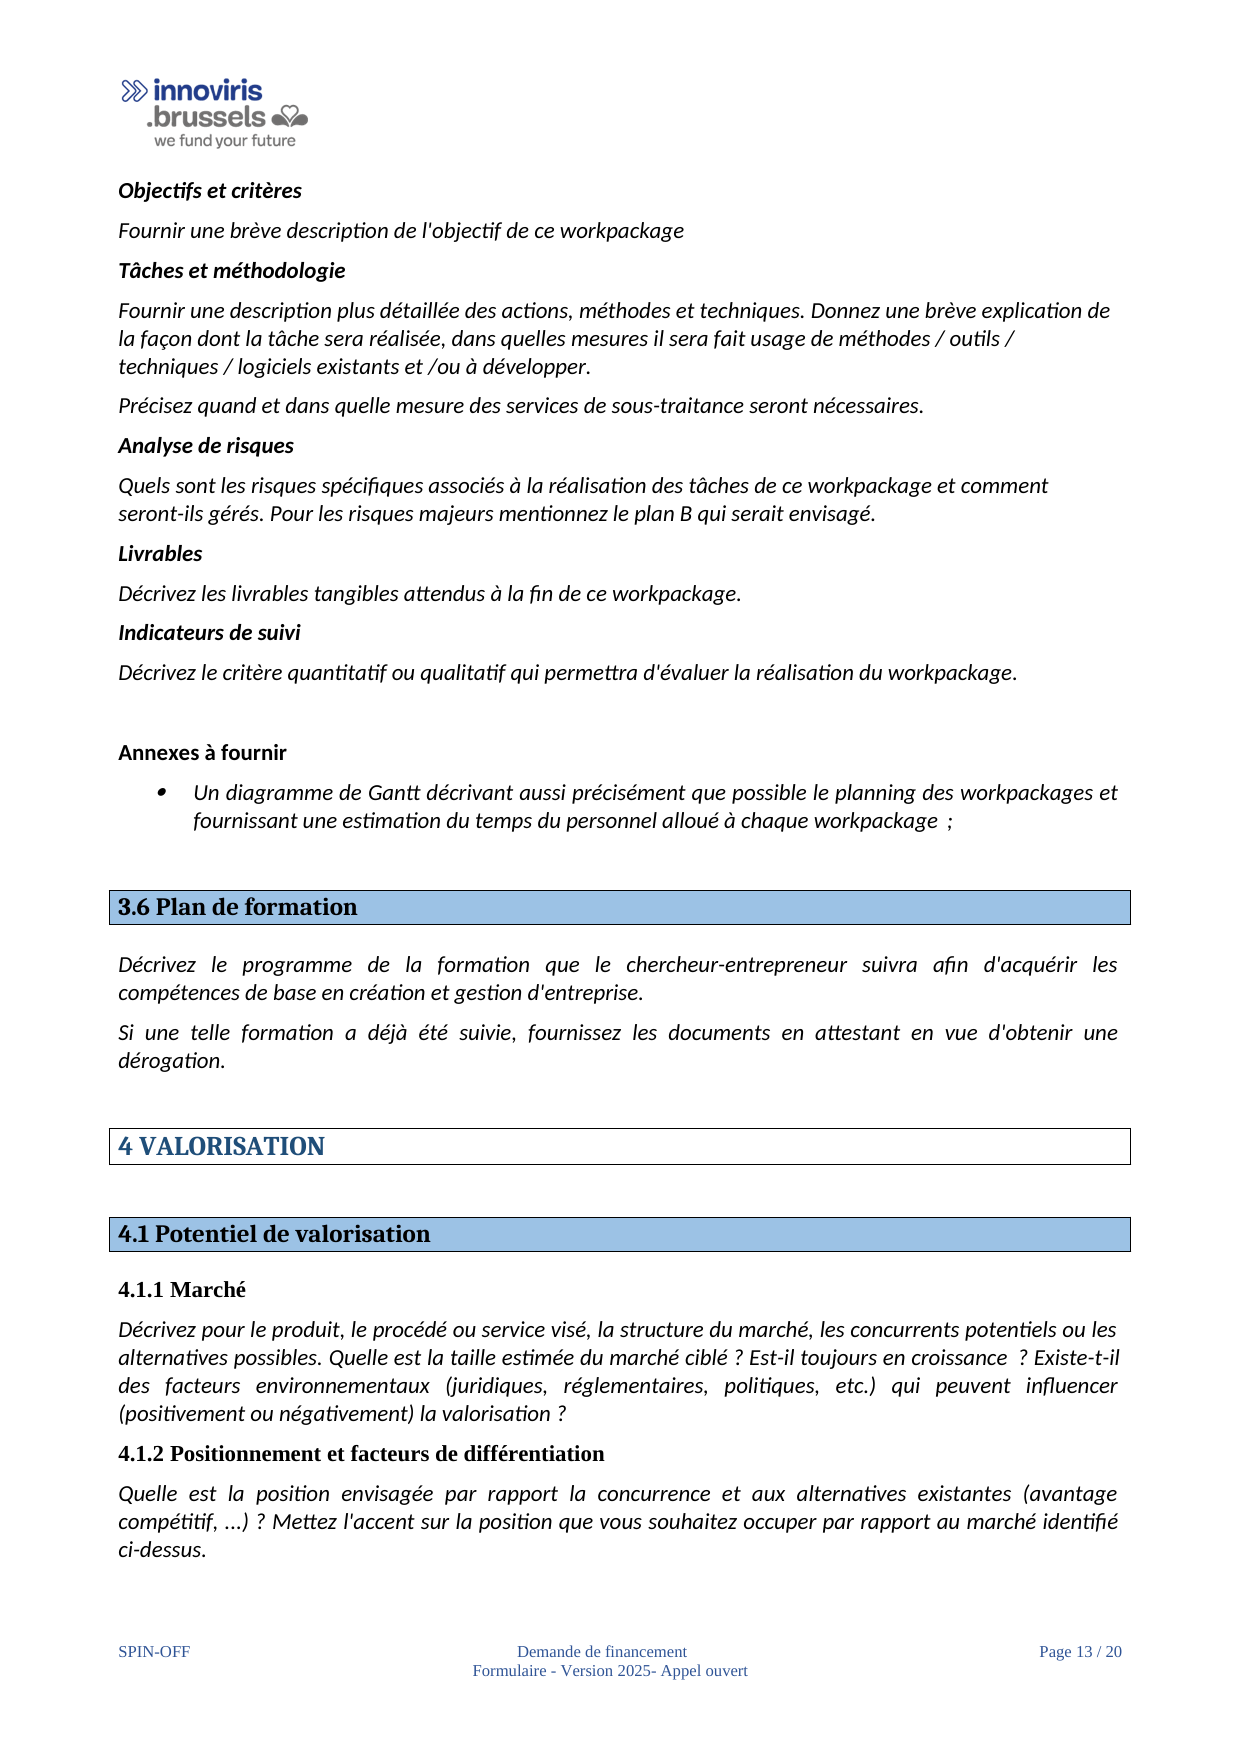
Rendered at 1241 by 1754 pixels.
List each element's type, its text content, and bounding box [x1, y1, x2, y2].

subtitle Marché [118, 1277, 1122, 1303]
list Un diagramme de Gantt décrivant aussi précisément que possible le planning des workpackages et fournissant une estimation du temps du personnel alloué à chaque workpackage ; [156, 778, 1122, 834]
text Décrivez le programme de la formation que le chercheur-entrepreneur suivra afin d'acquérir les compétences de base en création et gestion d'entreprise. [118, 950, 1122, 1006]
text Livrables [118, 539, 1122, 567]
subtitle Potentiel de valorisation [110, 1218, 1130, 1251]
text Décrivez les livrables tangibles attendus à la fin de ce workpackage. [118, 579, 1122, 607]
subtitle Valorisation [110, 1129, 1130, 1164]
text Quelle est la position envisagée par rapport la concurrence et aux alternatives existantes (avantage compétitif, ...) ? Mettez l'accent sur la position que vous souhaitez occuper par rapport au marché identifié ci-dessus. [118, 1479, 1122, 1563]
text Décrivez pour le produit, le procédé ou service visé, la structure du marché, les concurrents potentiels ou les alternatives possibles. Quelle est la taille estimée du marché ciblé ? Est-il toujours en croissance ? Existe-t-il des facteurs environnementaux (juridiques, réglementaires, politiques, etc.) qui peuvent influencer (positivement ou négativement) la valorisation ? [118, 1315, 1122, 1427]
text Objectifs et critères [118, 176, 1122, 204]
text Décrivez le critère quantitatif ou qualitatif qui permettra d'évaluer la réalisation du workpackage. [118, 658, 1122, 686]
text Tâches et méthodologie [118, 256, 1122, 284]
text Fournir une brève description de l'objectif de ce workpackage [118, 216, 1122, 244]
text Analyse de risques [118, 431, 1122, 459]
picture [118, 75, 310, 150]
text Fournir une description plus détaillée des actions, méthodes et techniques. Donnez une brève explication de la façon dont la tâche sera réalisée, dans quelles mesures il sera fait usage de méthodes / outils / techniques / logiciels existants et /ou à développer. [118, 296, 1122, 380]
text Annexes à fournir [118, 738, 1122, 766]
text Indicateurs de suivi [118, 618, 1122, 647]
subtitle Plan de formation [110, 891, 1130, 924]
text Précisez quand et dans quelle mesure des services de sous-traitance seront nécessaires. [118, 392, 1122, 419]
text Si une telle formation a déjà été suivie, fournissez les documents en attestant en vue d'obtenir une dérogation. [118, 1018, 1122, 1074]
subtitle Positionnement et facteurs de différentiation [118, 1440, 1122, 1466]
text Quels sont les risques spécifiques associés à la réalisation des tâches de ce workpackage et comment seront-ils gérés. Pour les risques majeurs mentionnez le plan B qui serait envisagé. [118, 471, 1122, 527]
